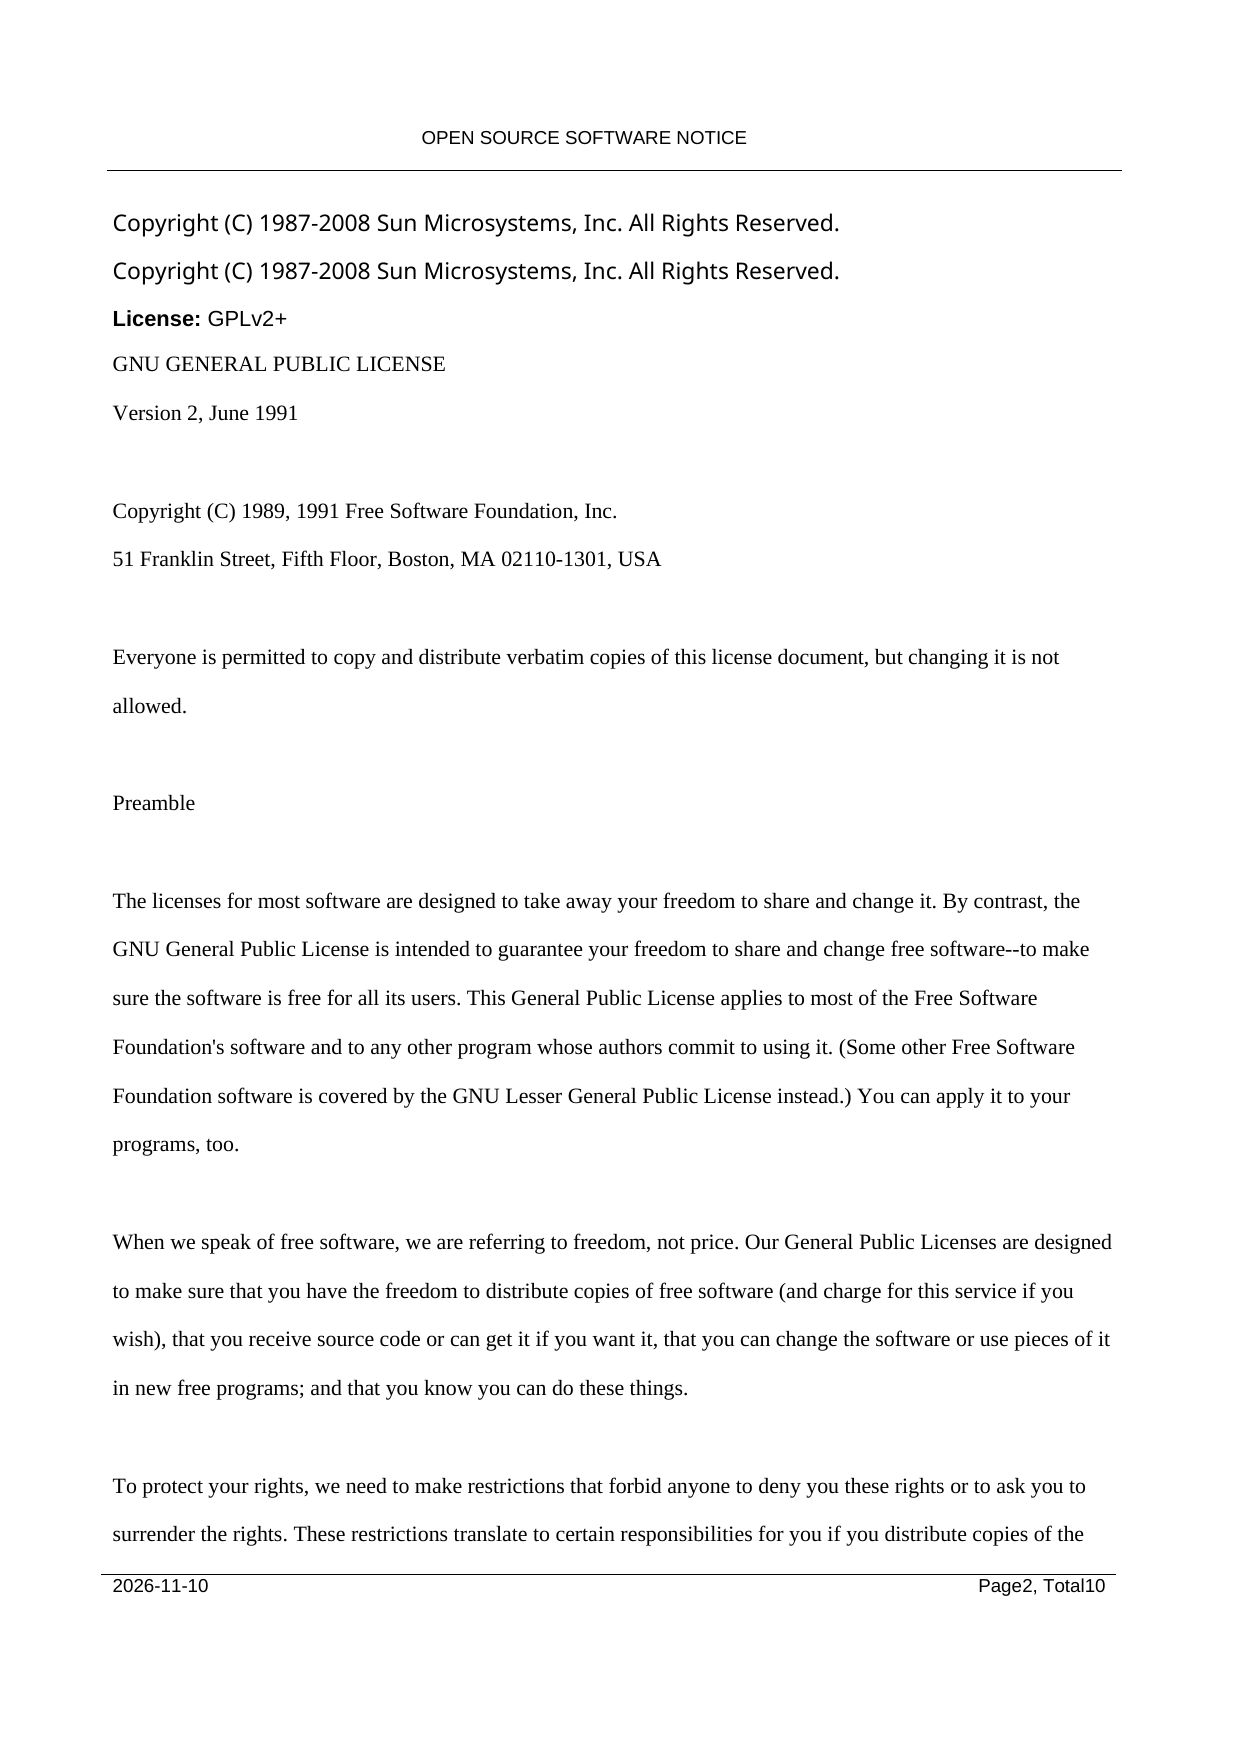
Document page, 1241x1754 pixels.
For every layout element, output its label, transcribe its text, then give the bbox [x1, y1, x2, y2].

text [112, 254, 1128, 287]
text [112, 206, 1128, 239]
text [112, 348, 1128, 1550]
text License: GPLv2+ [112, 303, 1128, 335]
